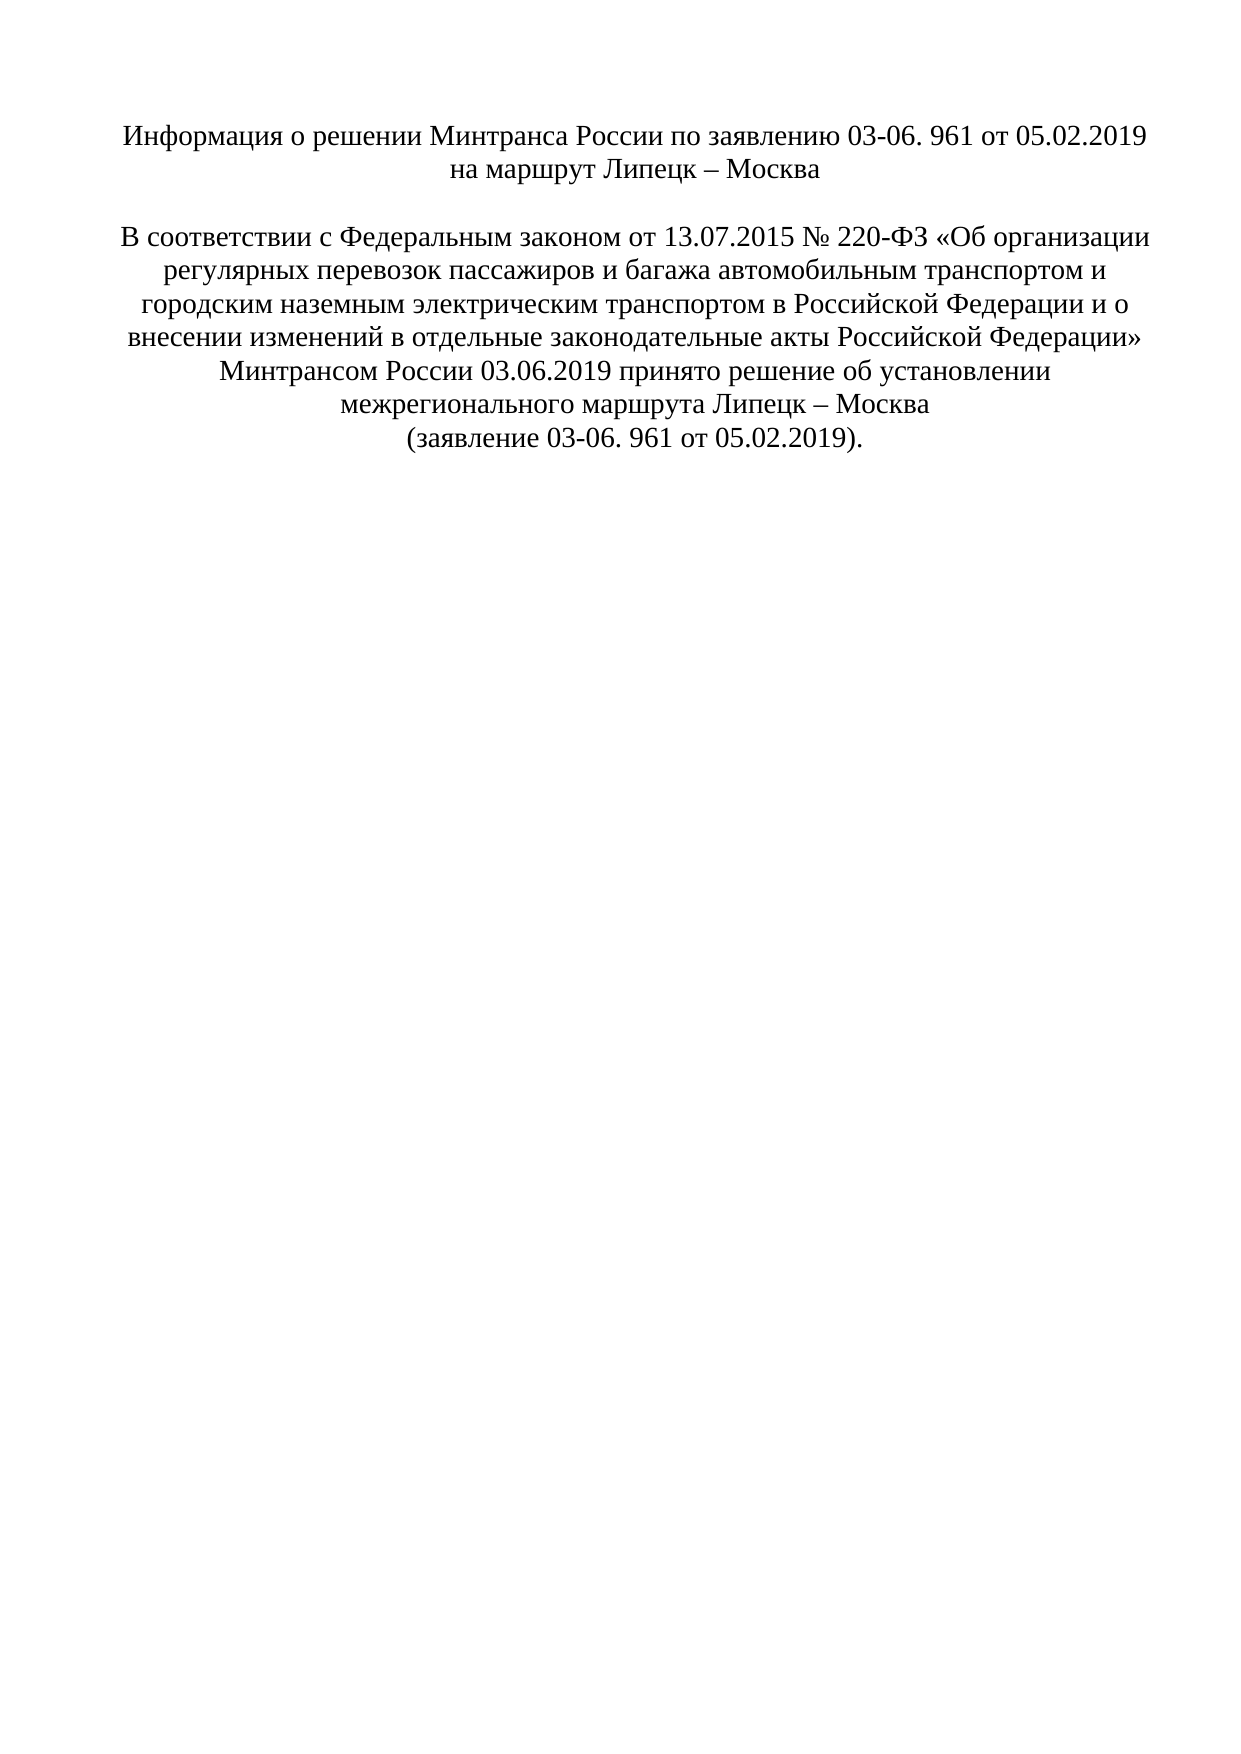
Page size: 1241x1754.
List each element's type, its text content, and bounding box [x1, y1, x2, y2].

text Информация о решении Минтранса России по заявлению 03-06. 961 от 05.02.2019 на маршрут Липецк – Москва [118, 118, 1152, 185]
text (заявление 03-06. 961 от 05.02.2019). [118, 420, 1152, 453]
text В соответствии с Федеральным законом от 13.07.2015 № 220-ФЗ «Об организации регулярных перевозок пассажиров и багажа автомобильным транспортом и городским наземным электрическим транспортом в Российской Федерации и о внесении изменений в отдельные законодательные акты Российской Федерации» Минтрансом России 03.06.2019 принято решение об установлении межрегионального маршрута Липецк – Москва [118, 219, 1152, 420]
